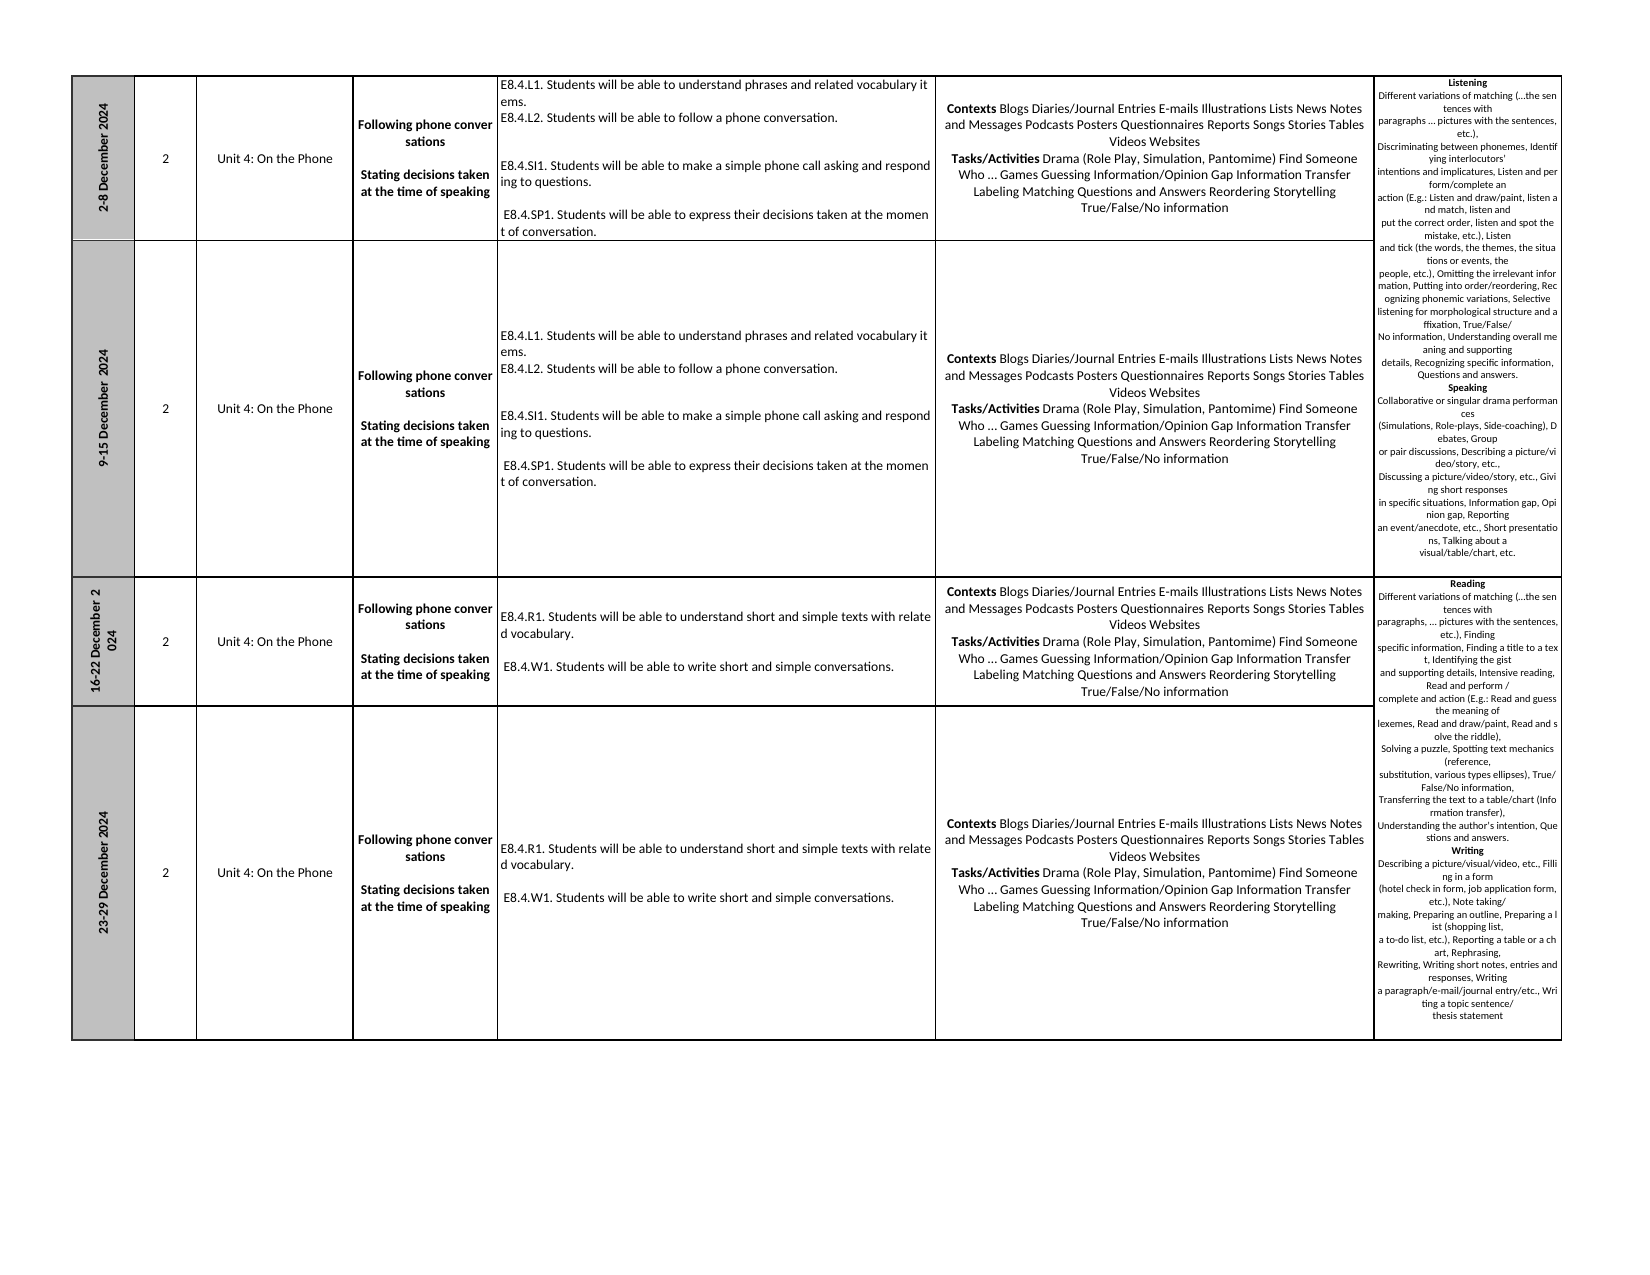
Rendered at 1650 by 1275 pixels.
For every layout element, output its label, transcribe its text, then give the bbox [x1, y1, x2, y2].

table_cell Reading Different variations of matching (…the sentences with paragraphs, … pictures with the sentences, etc.), Finding specific information, Finding a title to a text, Identifying the gist and supporting details, Intensive reading, Read and perform / complete and action (E.g.: Read and guess the meaning of lexemes, Read and draw/paint, Read and solve the riddle), Solving a puzzle, Spotting text mechanics (reference, substitution, various types ellipses), True/False/No information, Transferring the text to a table/chart (Information transfer), Understanding the author’s intention, Questions and answers. Writing Describing a picture/visual/video, etc., Filling in a form (hotel check in form, job application form, etc.), Note taking/ making, Preparing an outline, Preparing a list (shopping list, a to-do list, etc.), Reporting a table or a chart, Rephrasing, Rewriting, Writing short notes, entries and responses, Writing a paragraph/e-mail/journal entry/etc., Writing a topic sentence/ thesis statement [1375, 578, 1561, 1039]
table_cell E8.4.R1. Students will be able to understand short and simple texts with related vocabulary. E8.4.W1. Students will be able to write short and simple conversations. [498, 578, 935, 705]
table_cell E8.4.L1. Students will be able to understand phrases and related vocabulary items. E8.4.L2. Students will be able to follow a phone conversation. E8.4.SI1. Students will be able to make a simple phone call asking and responding to questions. E8.4.SP1. Students will be able to express their decisions taken at the moment of conversation. [498, 241, 935, 576]
table_cell 23-29 December 2024 [73, 707, 134, 1039]
table_cell 2-8 December 2024 [73, 77, 134, 239]
table_cell Listening Different variations of matching (…the sentences with paragraphs … pictures with the sentences, etc.), Discriminating between phonemes, Identifying interlocutors’ intentions and implicatures, Listen and perform/complete an action (E.g.: Listen and draw/paint, listen and match, listen and put the correct order, listen and spot the mistake, etc.), Listen and tick (the words, the themes, the situations or events, the people, etc.), Omitting the irrelevant information, Putting into order/reordering, Recognizing phonemic variations, Selective listening for morphological structure and affixation, True/False/ No information, Understanding overall meaning and supporting details, Recognizing specific information, Questions and answers. Speaking Collaborative or singular drama performances (Simulations, Role-plays, Side-coaching), Debates, Group or pair discussions, Describing a picture/video/story, etc., Discussing a picture/video/story, etc., Giving short responses in specific situations, Information gap, Opinion gap, Reporting an event/anecdote, etc., Short presentations, Talking about a visual/table/chart, etc. [1375, 77, 1561, 576]
table_cell Following phone conversations Stating decisions taken at the time of speaking [354, 578, 497, 705]
table_cell 2 [135, 707, 196, 1039]
table_cell Following phone conversations Stating decisions taken at the time of speaking [354, 241, 497, 576]
table_cell Unit 4: On the Phone [197, 707, 352, 1039]
table_cell Following phone conversations Stating decisions taken at the time of speaking [354, 77, 497, 239]
table_cell Unit 4: On the Phone [197, 578, 352, 705]
table_cell 16-22 December 2024 [73, 578, 134, 705]
table_cell E8.4.L1. Students will be able to understand phrases and related vocabulary items. E8.4.L2. Students will be able to follow a phone conversation. E8.4.SI1. Students will be able to make a simple phone call asking and responding to questions. E8.4.SP1. Students will be able to express their decisions taken at the moment of conversation. [498, 77, 935, 239]
table_cell 9-15 December 2024 [73, 241, 134, 576]
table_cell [936, 77, 1373, 239]
table_cell 2 [135, 241, 196, 576]
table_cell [936, 707, 1373, 1039]
table_cell 2 [135, 578, 196, 705]
table_cell Unit 4: On the Phone [197, 77, 352, 239]
table_cell E8.4.R1. Students will be able to understand short and simple texts with related vocabulary. E8.4.W1. Students will be able to write short and simple conversations. [498, 707, 935, 1039]
table_cell Unit 4: On the Phone [197, 241, 352, 576]
table_cell 2 [135, 77, 196, 239]
table_cell Following phone conversations Stating decisions taken at the time of speaking [354, 707, 497, 1039]
